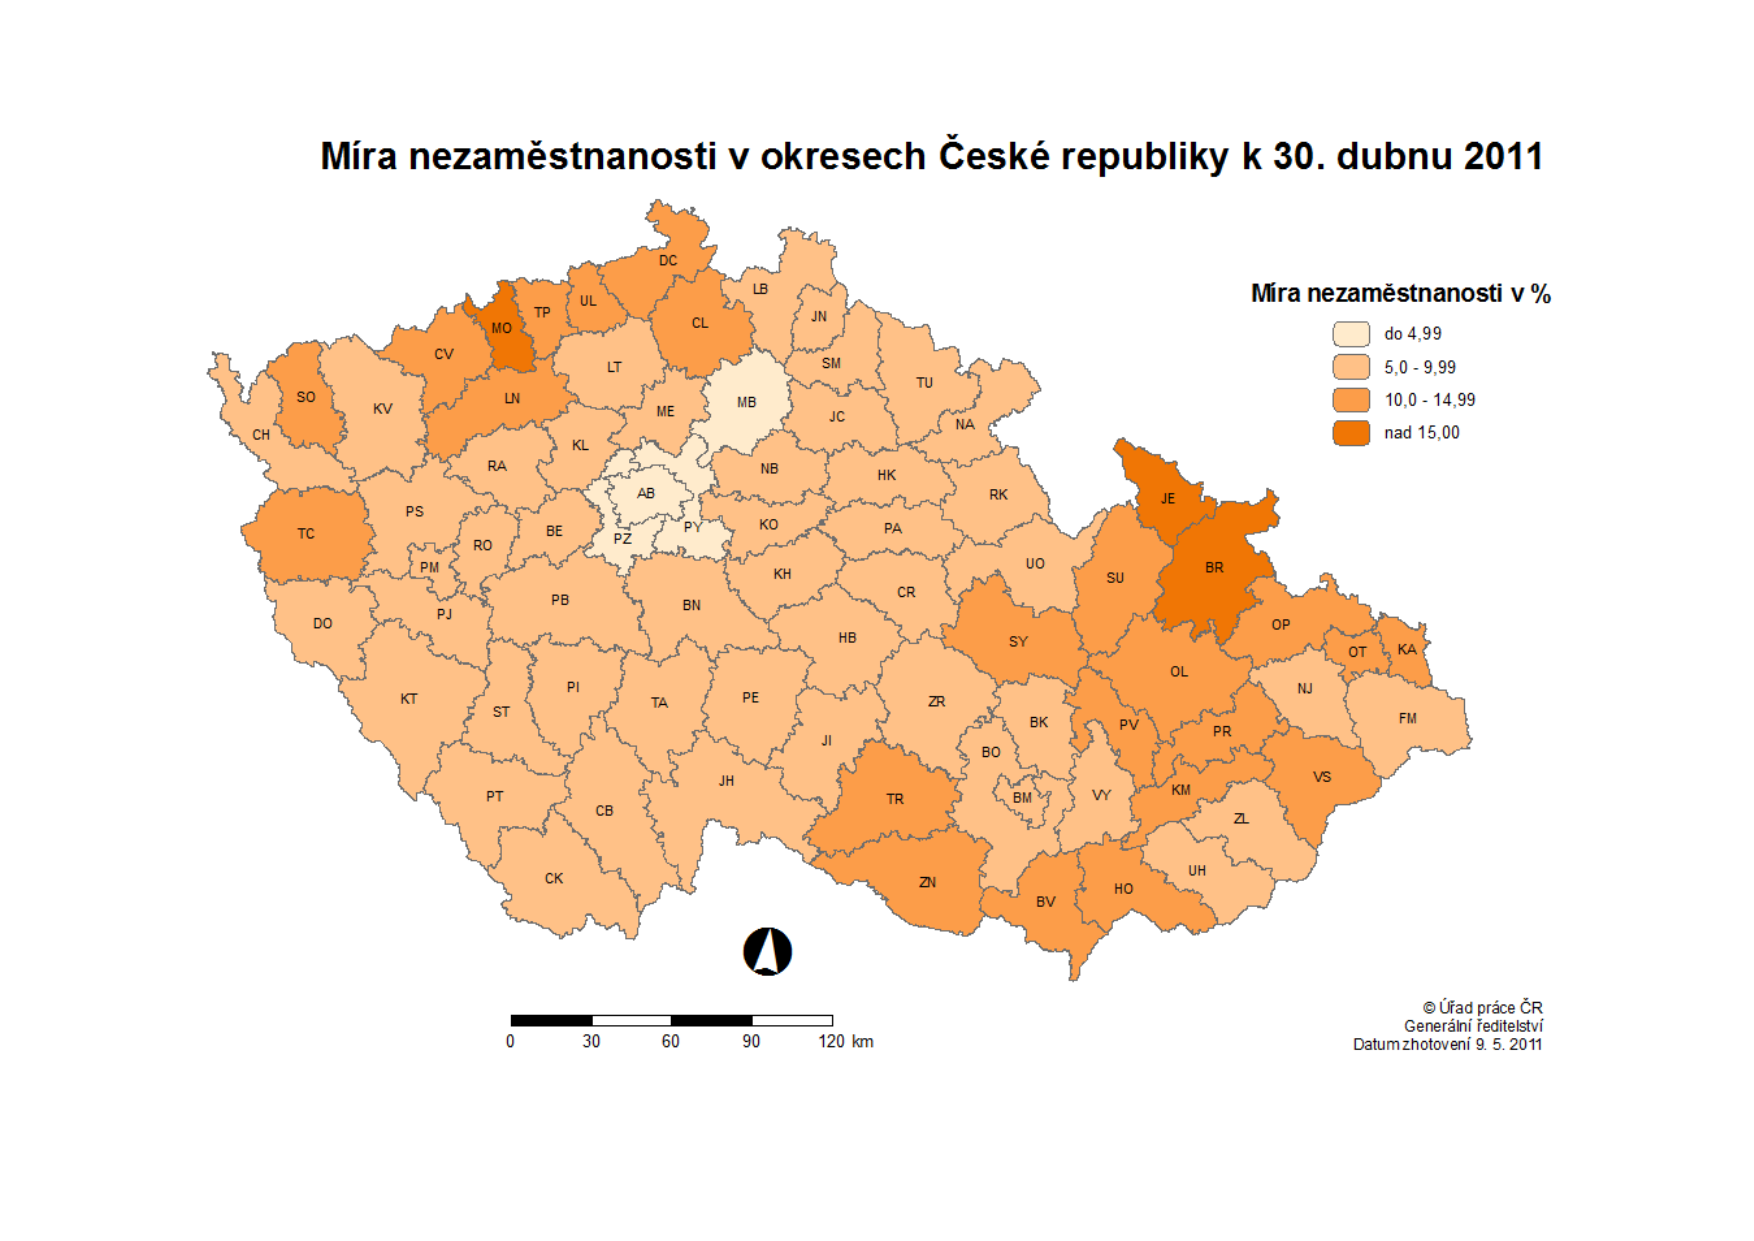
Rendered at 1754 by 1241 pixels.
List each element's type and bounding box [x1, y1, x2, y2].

picture [147, 73, 1607, 1093]
